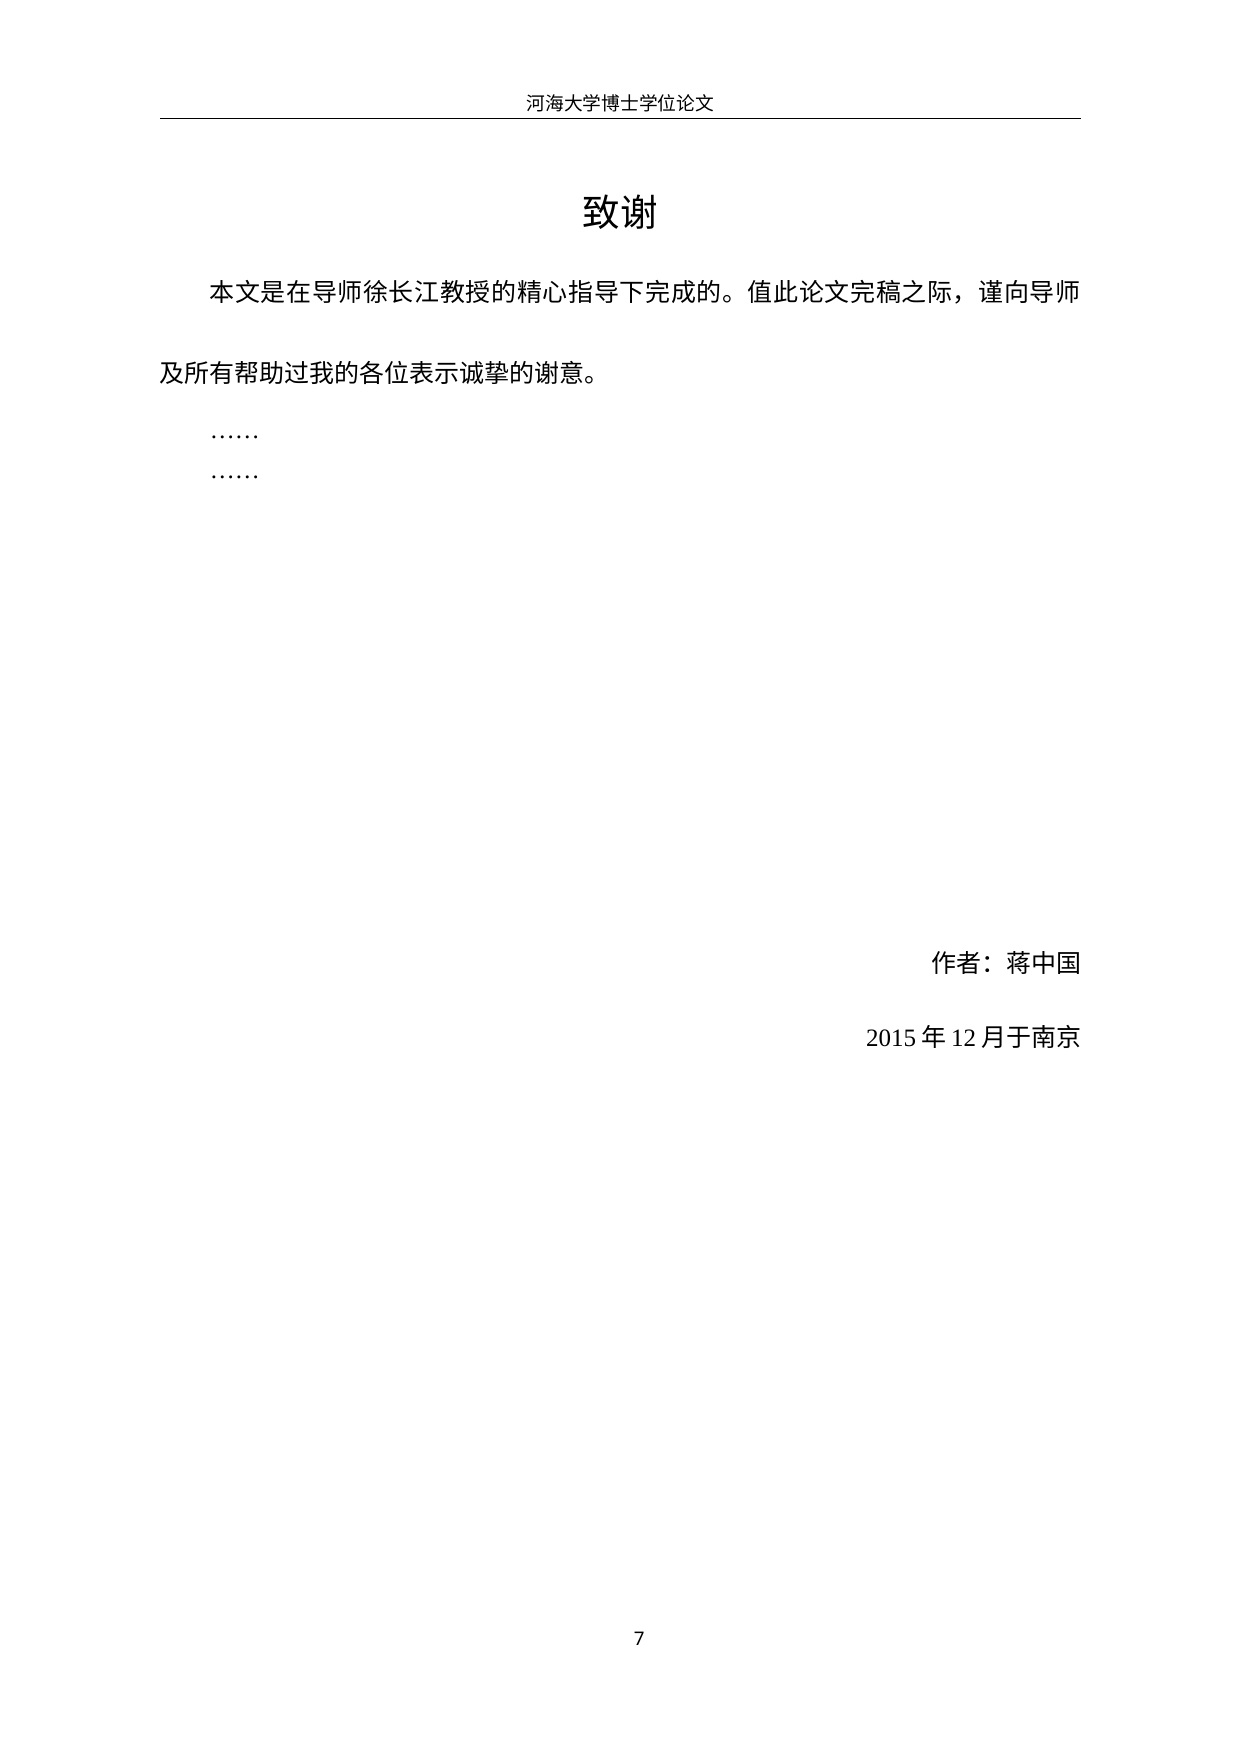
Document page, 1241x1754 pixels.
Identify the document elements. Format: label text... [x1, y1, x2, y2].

text 本文是在导师徐长江教授的精心指导下完成的。值此论文完稿之际，谨向导师及所有帮助过我的各位表示诚挚的谢意。 [159, 258, 1081, 404]
text 作者：蒋中国 [766, 929, 1081, 994]
subtitle 致谢 [159, 178, 1081, 243]
text 2015年12月于南京 [159, 1003, 1081, 1068]
text …… [159, 453, 1081, 486]
text …… [159, 413, 1081, 446]
